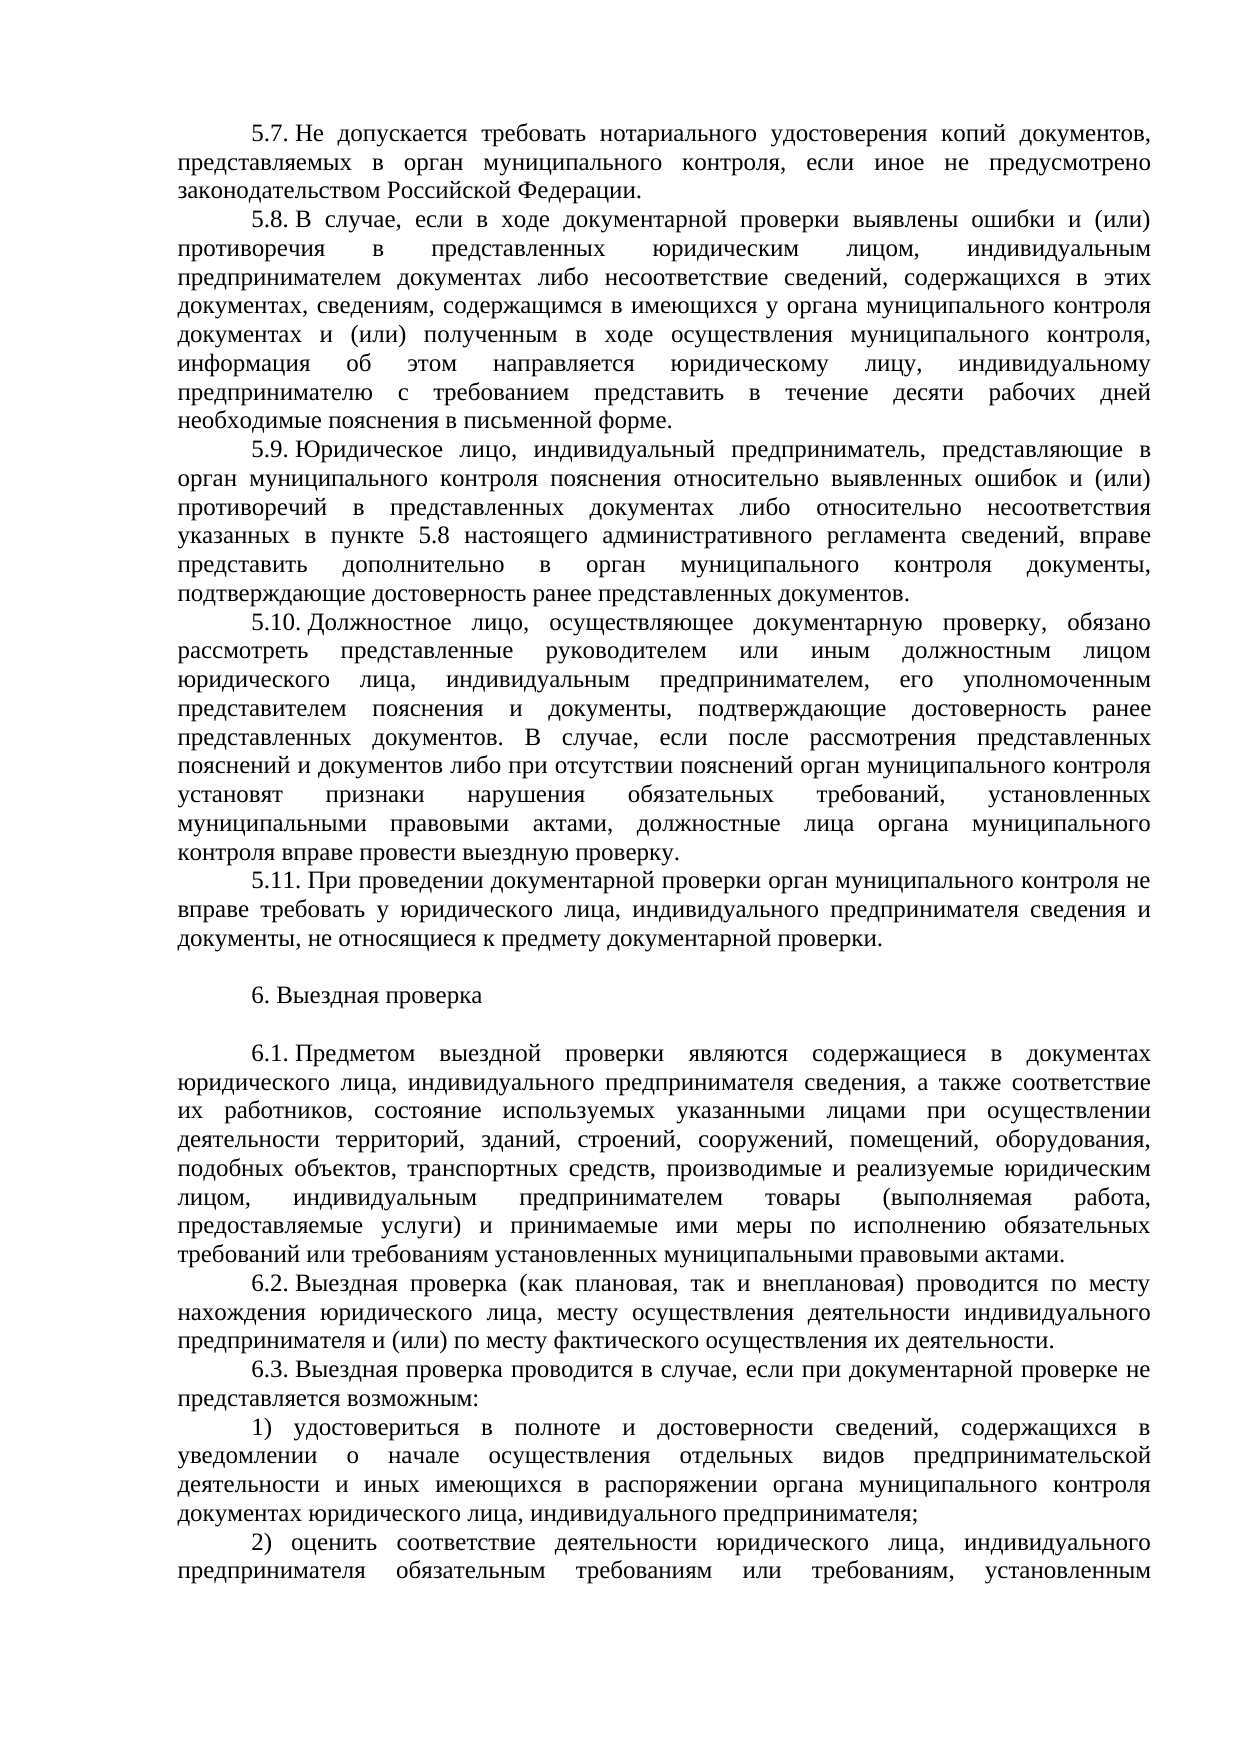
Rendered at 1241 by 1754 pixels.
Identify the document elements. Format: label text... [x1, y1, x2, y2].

text 5.8. В случае, если в ходе документарной проверки выявлены ошибки и (или) противоречия в представленных юридическим лицом, индивидуальным предпринимателем документах либо несоответствие сведений, содержащихся в этих документах, сведениям, содержащимся в имеющихся у органа муниципального контроля документах и (или) полученным в ходе осуществления муниципального контроля, информация об этом направляется юридическому лицу, индивидуальному предпринимателю с требованием представить в течение десяти рабочих дней необходимые пояснения в письменной форме. [177, 204, 1152, 434]
text 6.1. Предметом выездной проверки являются содержащиеся в документах юридического лица, индивидуального предпринимателя сведения, а также соответствие их работников, состояние используемых указанными лицами при осуществлении деятельности территорий, зданий, строений, сооружений, помещений, оборудования, подобных объектов, транспортных средств, производимые и реализуемые юридическим лицом, индивидуальным предпринимателем товары (выполняемая работа, предоставляемые услуги) и принимаемые ими меры по исполнению обязательных требований или требованиям установленных муниципальными правовыми актами. [177, 1038, 1152, 1268]
text 1) удостовериться в полноте и достоверности сведений, содержащихся в уведомлении о начале осуществления отдельных видов предпринимательской деятельности и иных имеющихся в распоряжении органа муниципального контроля документах юридического лица, индивидуального предпринимателя; [177, 1412, 1152, 1527]
text 5.11. При проведении документарной проверки орган муниципального контроля не вправе требовать у юридического лица, индивидуального предпринимателя сведения и документы, не относящиеся к предмету документарной проверки. [177, 866, 1152, 952]
text 5.7. Не допускается требовать нотариального удостоверения копий документов, представляемых в орган муниципального контроля, если иное не предусмотрено законодательством Российской Федерации. [177, 118, 1152, 204]
text 5.9. Юридическое лицо, индивидуальный предприниматель, представляющие в орган муниципального контроля пояснения относительно выявленных ошибок и (или) противоречий в представленных документах либо относительно несоответствия указанных в пункте 5.8 настоящего административного регламента сведений, вправе представить дополнительно в орган муниципального контроля документы, подтверждающие достоверность ранее представленных документов. [177, 434, 1152, 607]
text 6. Выездная проверка [177, 981, 1152, 1009]
text 6.3. Выездная проверка проводится в случае, если при документарной проверке не представляется возможным: [177, 1354, 1152, 1412]
text 5.10. Должностное лицо, осуществляющее документарную проверку, обязано рассмотреть представленные руководителем или иным должностным лицом юридического лица, индивидуальным предпринимателем, его уполномоченным представителем пояснения и документы, подтверждающие достоверность ранее представленных документов. В случае, если после рассмотрения представленных пояснений и документов либо при отсутствии пояснений орган муниципального контроля установят признаки нарушения обязательных требований, установленных муниципальными правовыми актами, должностные лица органа муниципального контроля вправе провести выездную проверку. [177, 607, 1152, 866]
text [177, 1527, 1152, 1584]
text 6.2. Выездная проверка (как плановая, так и внеплановая) проводится по месту нахождения юридического лица, месту осуществления деятельности индивидуального предпринимателя и (или) по месту фактического осуществления их деятельности. [177, 1268, 1152, 1354]
